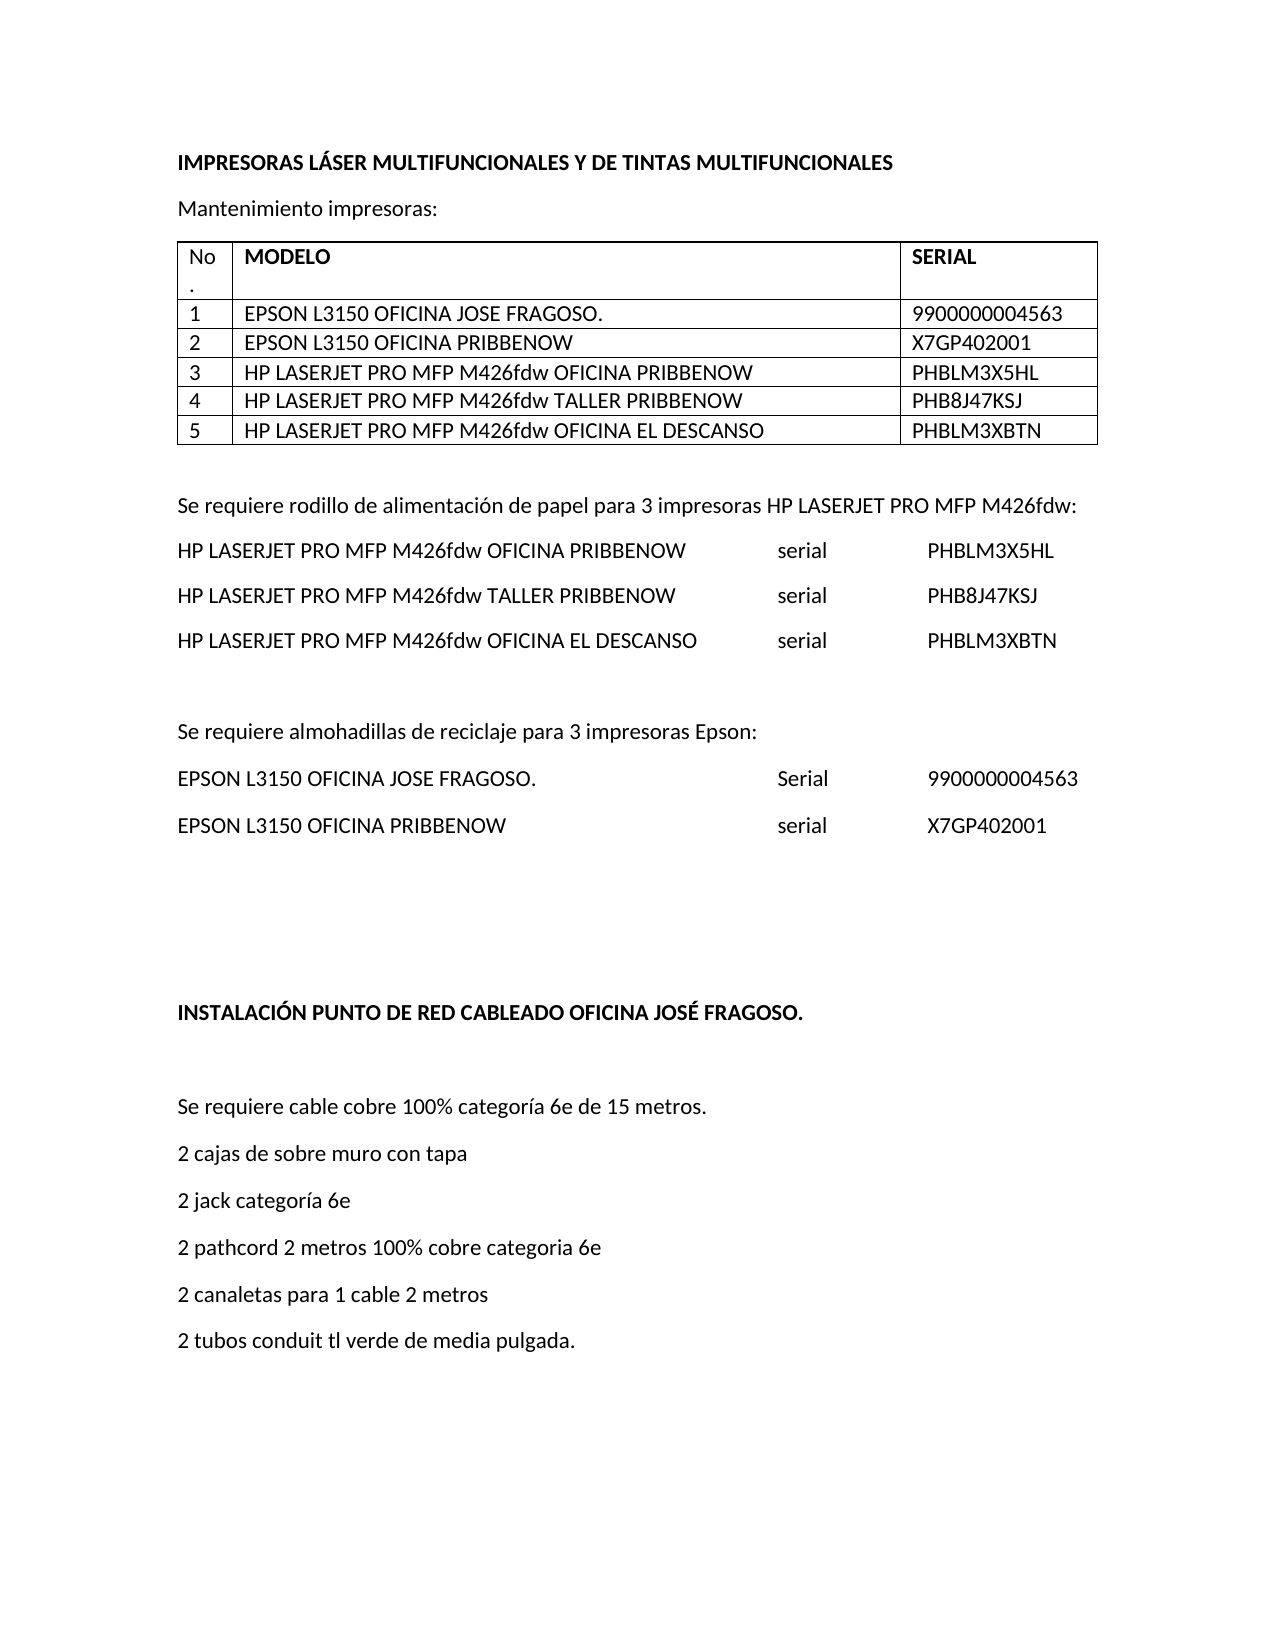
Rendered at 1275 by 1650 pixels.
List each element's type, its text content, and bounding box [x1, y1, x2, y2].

text EPSON L3150 OFICINA PRIBBENOW serial X7GP402001 [177, 811, 1098, 839]
table_cell X7GP402001 [901, 329, 1097, 357]
text INSTALACIÓN PUNTO DE RED CABLEADO OFICINA JOSÉ FRAGOSO. [177, 998, 1098, 1027]
text 2 jack categoría 6e [177, 1186, 1098, 1214]
table_header SERIAL [901, 243, 1097, 298]
table_cell EPSON L3150 OFICINA JOSE FRAGOSO. [233, 300, 900, 327]
table_cell 2 [178, 329, 232, 357]
text Se requiere almohadillas de reciclaje para 3 impresoras Epson: [177, 717, 1098, 745]
text Se requiere rodillo de alimentación de papel para 3 impresoras HP LASERJET PRO MFP M426fdw: [177, 492, 1098, 520]
table_cell HP LASERJET PRO MFP M426fdw TALLER PRIBBENOW [233, 387, 900, 415]
text Mantenimiento impresoras: [177, 194, 1098, 222]
table_cell EPSON L3150 OFICINA PRIBBENOW [233, 329, 900, 357]
table_cell 4 [178, 387, 232, 415]
text EPSON L3150 OFICINA JOSE FRAGOSO. Serial 9900000004563 [177, 764, 1098, 792]
table_cell PHBLM3XBTN [901, 416, 1097, 444]
table_cell 9900000004563 [901, 300, 1097, 327]
text HP LASERJET PRO MFP M426fdw TALLER PRIBBENOW serial PHB8J47KSJ [177, 581, 1098, 609]
text 2 canaletas para 1 cable 2 metros [177, 1280, 1098, 1308]
text IMPRESORAS LÁSER MULTIFUNCIONALES Y DE TINTAS MULTIFUNCIONALES [177, 148, 1098, 176]
table_cell HP LASERJET PRO MFP M426fdw OFICINA PRIBBENOW [233, 358, 900, 386]
table_cell 3 [178, 358, 232, 386]
table_cell PHBLM3X5HL [901, 358, 1097, 386]
text HP LASERJET PRO MFP M426fdw OFICINA EL DESCANSO serial PHBLM3XBTN [177, 626, 1098, 654]
text 2 tubos conduit tl verde de media pulgada. [177, 1327, 1098, 1355]
text Se requiere cable cobre 100% categoría 6e de 15 metros. [177, 1092, 1098, 1120]
table_cell 5 [178, 416, 232, 444]
table_cell HP LASERJET PRO MFP M426fdw OFICINA EL DESCANSO [233, 416, 900, 444]
table_cell 1 [178, 300, 232, 327]
table_cell PHB8J47KSJ [901, 387, 1097, 415]
table_header MODELO [233, 243, 900, 298]
text 2 pathcord 2 metros 100% cobre categoria 6e [177, 1233, 1098, 1261]
text 2 cajas de sobre muro con tapa [177, 1139, 1098, 1167]
text HP LASERJET PRO MFP M426fdw OFICINA PRIBBENOW serial PHBLM3X5HL [177, 536, 1098, 564]
table_header No. [178, 243, 232, 298]
